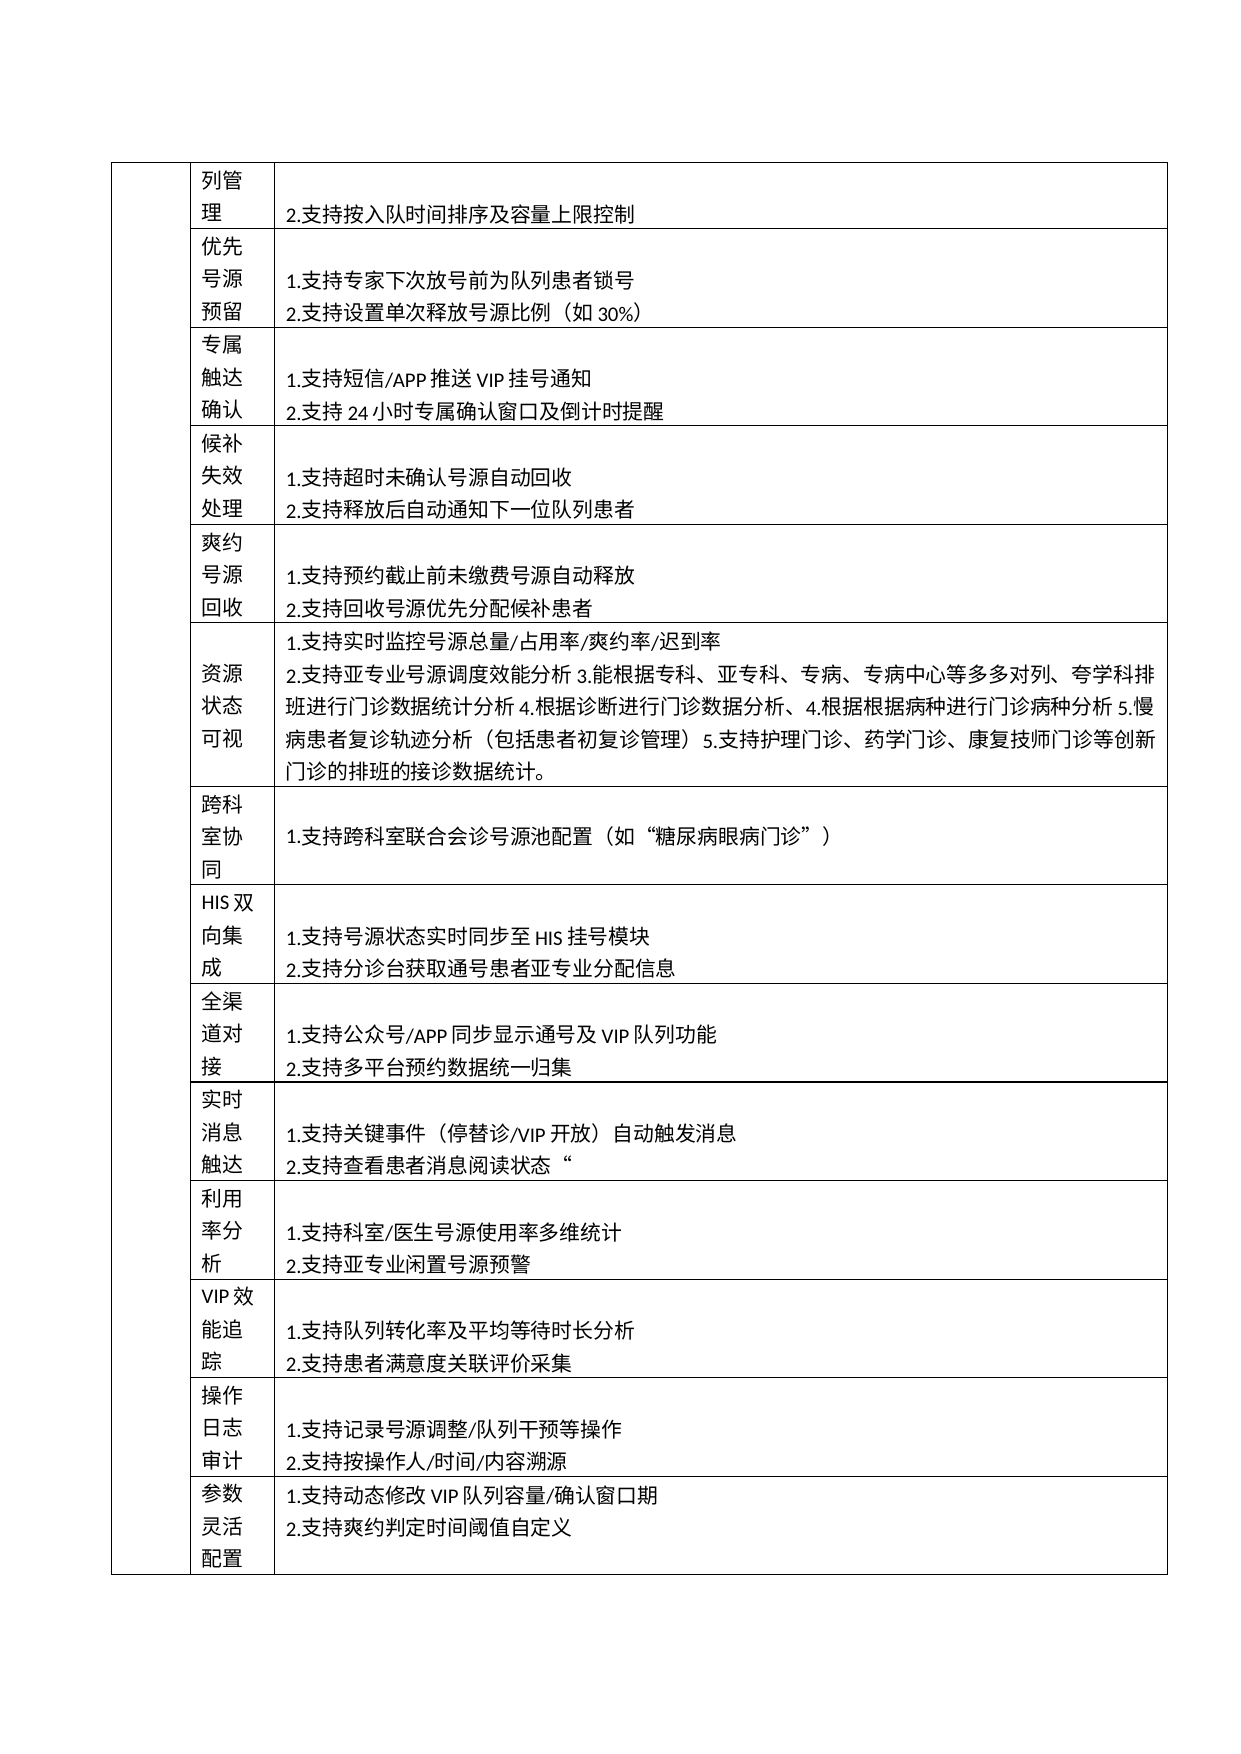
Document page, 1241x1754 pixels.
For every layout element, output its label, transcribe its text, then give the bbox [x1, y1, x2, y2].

table_cell 1.支持动态修改VIP队列容量/确认窗口期 2.支持爽约判定时间阈值自定义 [275, 1477, 1167, 1574]
table_cell 候补失效处理 [191, 426, 274, 524]
table_cell 1.支持队列转化率及平均等待时长分析 2.支持患者满意度关联评价采集 [275, 1280, 1167, 1377]
table_cell 1.支持科室/医生号源使用率多维统计 2.支持亚专业闲置号源预警 [275, 1181, 1167, 1278]
table_cell 专属触达确认 [191, 328, 274, 425]
table_cell 1.支持记录号源调整/队列干预等操作 2.支持按操作人/时间/内容溯源 [275, 1378, 1167, 1476]
table_cell 优先号源预留 [191, 229, 274, 327]
table_cell 1.支持实时监控号源总量/占用率/爽约率/迟到率 2.支持亚专业号源调度效能分析3.能根据专科、亚专科、专病、专病中心等多多对列、夸学科排班进行门诊数据统计分析4.根据诊断进行门诊数据分析、4.根据根据病种进行门诊病种分析5.慢病患者复诊轨迹分析（包括患者初复诊管理）5.支持护理门诊、药学门诊、康复技师门诊等创新门诊的排班的接诊数据统计。 [275, 623, 1167, 786]
table_cell 1.支持号源状态实时同步至HIS挂号模块 2.支持分诊台获取通号患者亚专业分配信息 [275, 885, 1167, 983]
table_cell 1.支持短信/APP推送VIP挂号通知 2.支持24小时专属确认窗口及倒计时提醒 [275, 328, 1167, 425]
table_cell 1.支持专家下次放号前为队列患者锁号 2.支持设置单次释放号源比例（如30%） [275, 229, 1167, 327]
table_cell VIP队列管理 [191, 163, 274, 228]
table_cell 资源状态可视 [191, 623, 274, 786]
table_cell 全渠道对接 [191, 984, 274, 1081]
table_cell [275, 163, 1167, 228]
table_cell 实时消息触达 [191, 1083, 274, 1180]
table_cell 跨科室协同 [191, 787, 274, 884]
table_cell 爽约号源回收 [191, 525, 274, 622]
table_cell 参数灵活配置 [191, 1477, 274, 1574]
table_cell VIP效能追踪 [191, 1280, 274, 1377]
table_cell HIS双向集成 [191, 885, 274, 983]
table_cell 利用率分析 [191, 1181, 274, 1278]
table_cell 1.支持跨科室联合会诊号源池配置（如“糖尿病眼病门诊”） [275, 787, 1167, 884]
table_cell 1.支持预约截止前未缴费号源自动释放 2.支持回收号源优先分配候补患者 [275, 525, 1167, 622]
table_cell 1.支持公众号/APP同步显示通号及VIP队列功能 2.支持多平台预约数据统一归集 [275, 984, 1167, 1081]
table_cell 操作日志审计 [191, 1378, 274, 1476]
table_cell 1.支持关键事件（停替诊/VIP开放）自动触发消息 2.支持查看患者消息阅读状态“ [275, 1083, 1167, 1180]
table_cell 1.支持超时未确认号源自动回收 2.支持释放后自动通知下一位队列患者 [275, 426, 1167, 524]
